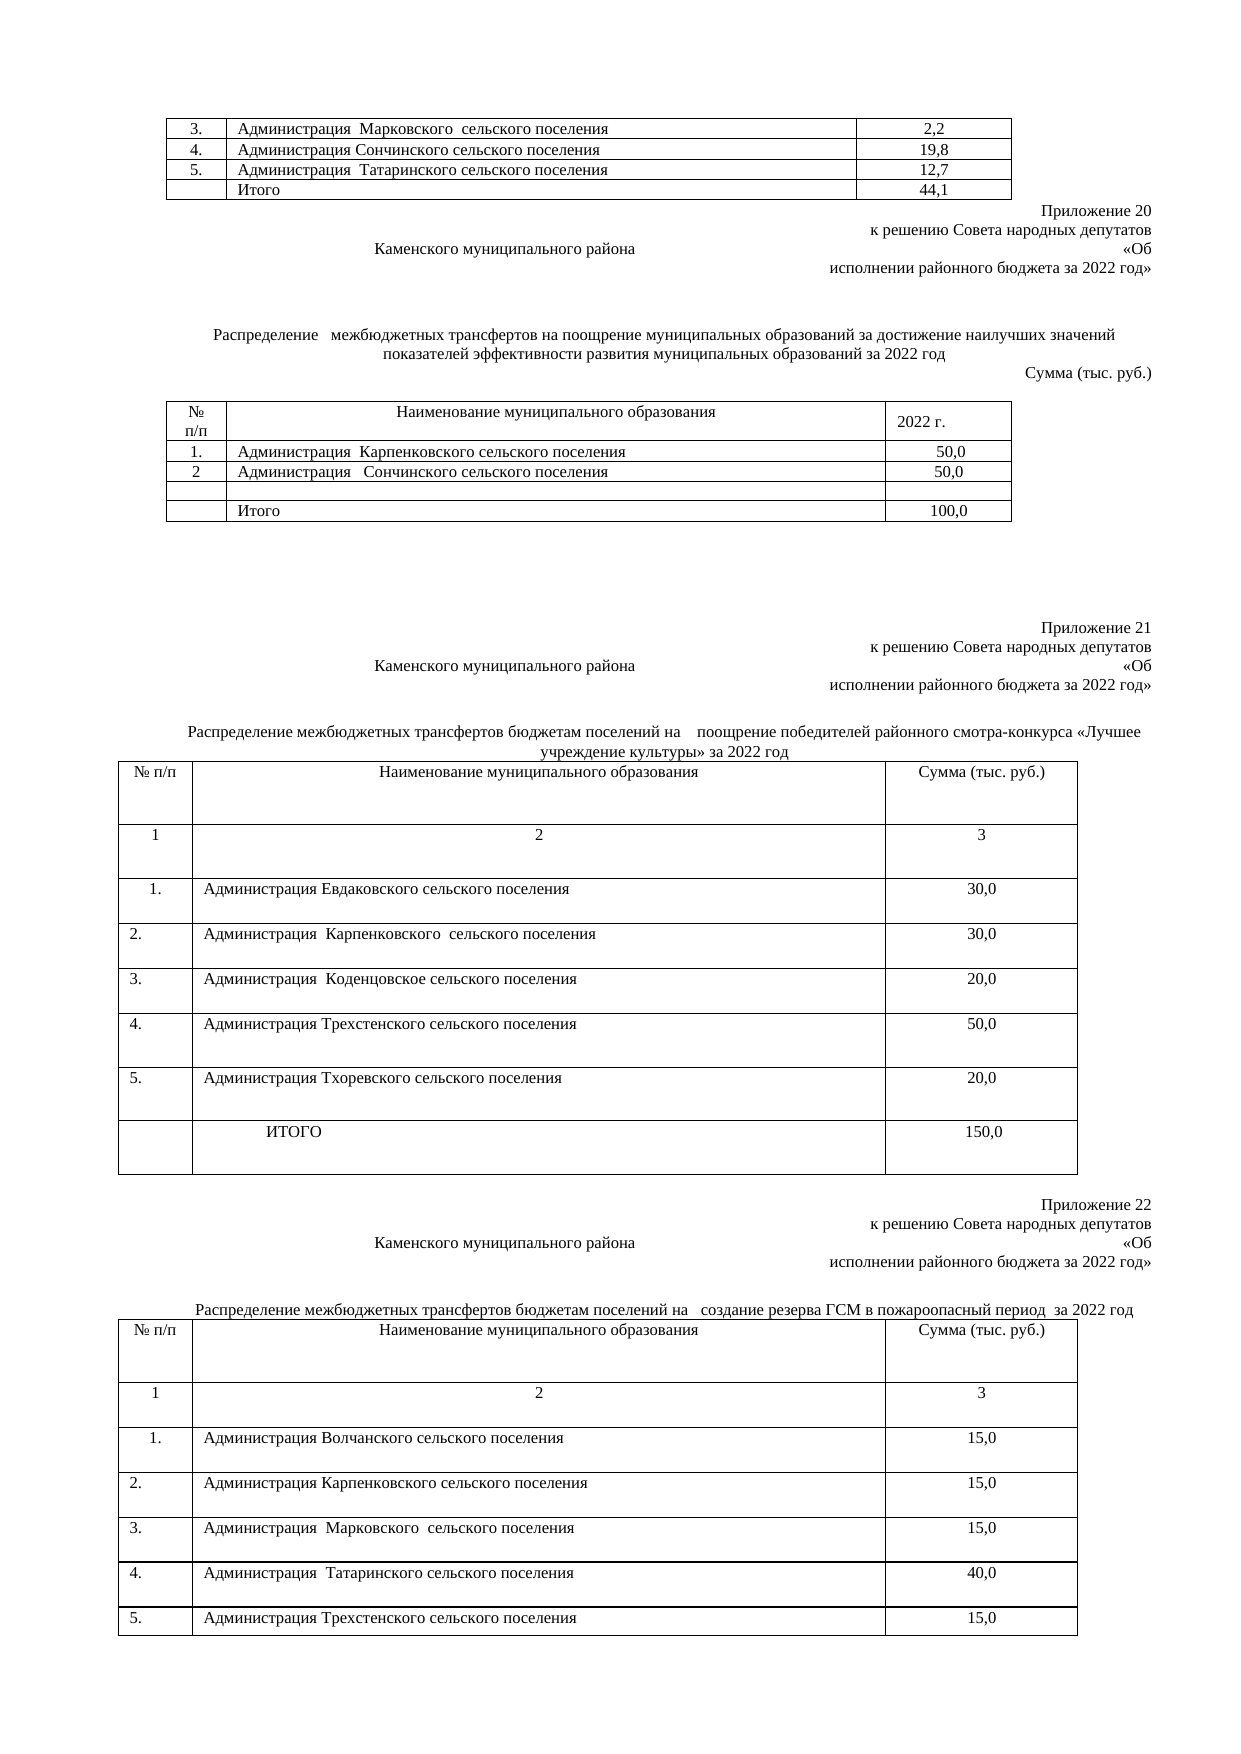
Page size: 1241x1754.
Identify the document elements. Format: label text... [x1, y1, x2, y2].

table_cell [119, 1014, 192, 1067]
text Распределение межбюджетных трансфертов бюджетам поселений на поощрение победителей районного смотра-конкурса «Лучшее учреждение культуры» за 2022 год [177, 722, 1152, 761]
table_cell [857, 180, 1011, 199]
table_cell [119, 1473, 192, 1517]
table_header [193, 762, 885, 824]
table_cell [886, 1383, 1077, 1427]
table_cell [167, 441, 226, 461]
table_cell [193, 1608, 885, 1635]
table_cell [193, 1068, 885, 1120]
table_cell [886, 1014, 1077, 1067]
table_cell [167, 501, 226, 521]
text к решению Совета народных депутатов [177, 1214, 1152, 1233]
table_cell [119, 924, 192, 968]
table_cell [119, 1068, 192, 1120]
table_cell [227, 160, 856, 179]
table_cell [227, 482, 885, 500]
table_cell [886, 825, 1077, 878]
text к решению Совета народных депутатов [177, 637, 1152, 656]
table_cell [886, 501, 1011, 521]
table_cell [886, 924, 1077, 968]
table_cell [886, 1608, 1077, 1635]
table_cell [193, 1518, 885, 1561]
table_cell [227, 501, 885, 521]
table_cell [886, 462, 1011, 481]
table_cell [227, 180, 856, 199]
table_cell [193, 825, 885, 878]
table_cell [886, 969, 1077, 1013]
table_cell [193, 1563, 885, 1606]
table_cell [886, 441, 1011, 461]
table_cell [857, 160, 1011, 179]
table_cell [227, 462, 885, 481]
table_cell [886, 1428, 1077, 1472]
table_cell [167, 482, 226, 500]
text Распределение межбюджетных трансфертов на поощрение муниципальных образований за достижение наилучших значений показателей эффективности развития муниципальных образований за 2022 год [177, 324, 1152, 363]
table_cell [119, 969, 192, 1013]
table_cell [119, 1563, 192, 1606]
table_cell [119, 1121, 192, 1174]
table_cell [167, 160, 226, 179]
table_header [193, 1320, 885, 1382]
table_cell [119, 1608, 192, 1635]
text Приложение 20 [177, 200, 1152, 219]
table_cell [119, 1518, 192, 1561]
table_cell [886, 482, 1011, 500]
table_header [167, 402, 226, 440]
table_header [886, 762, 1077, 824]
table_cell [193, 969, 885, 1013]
text к решению Совета народных депутатов [177, 219, 1152, 239]
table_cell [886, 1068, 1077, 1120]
text Приложение 21 [177, 618, 1152, 637]
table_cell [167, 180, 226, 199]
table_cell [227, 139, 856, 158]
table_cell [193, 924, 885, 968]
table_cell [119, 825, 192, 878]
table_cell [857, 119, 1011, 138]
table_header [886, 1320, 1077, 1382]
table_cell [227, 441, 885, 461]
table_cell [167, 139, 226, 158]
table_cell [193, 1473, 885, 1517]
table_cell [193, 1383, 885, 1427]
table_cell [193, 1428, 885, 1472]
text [177, 239, 1152, 277]
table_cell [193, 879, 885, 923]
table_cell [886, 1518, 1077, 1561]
text Сумма (тыс. руб.) [177, 363, 1152, 382]
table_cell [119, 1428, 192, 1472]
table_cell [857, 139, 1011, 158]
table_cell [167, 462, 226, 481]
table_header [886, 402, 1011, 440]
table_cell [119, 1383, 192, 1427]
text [177, 1233, 1152, 1271]
text Распределение межбюджетных трансфертов бюджетам поселений на создание резерва ГСМ в пожароопасный период за 2022 год [177, 1299, 1152, 1318]
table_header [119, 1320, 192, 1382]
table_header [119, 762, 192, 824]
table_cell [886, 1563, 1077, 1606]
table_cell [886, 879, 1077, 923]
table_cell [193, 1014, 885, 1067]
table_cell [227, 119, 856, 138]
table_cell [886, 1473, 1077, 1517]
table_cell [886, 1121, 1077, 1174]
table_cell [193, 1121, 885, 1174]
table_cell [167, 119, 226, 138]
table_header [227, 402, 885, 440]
text Приложение 22 [177, 1194, 1152, 1214]
text Каменского муниципального района «Об исполнении районного бюджета за 2022 год» [177, 656, 1152, 694]
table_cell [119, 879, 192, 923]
